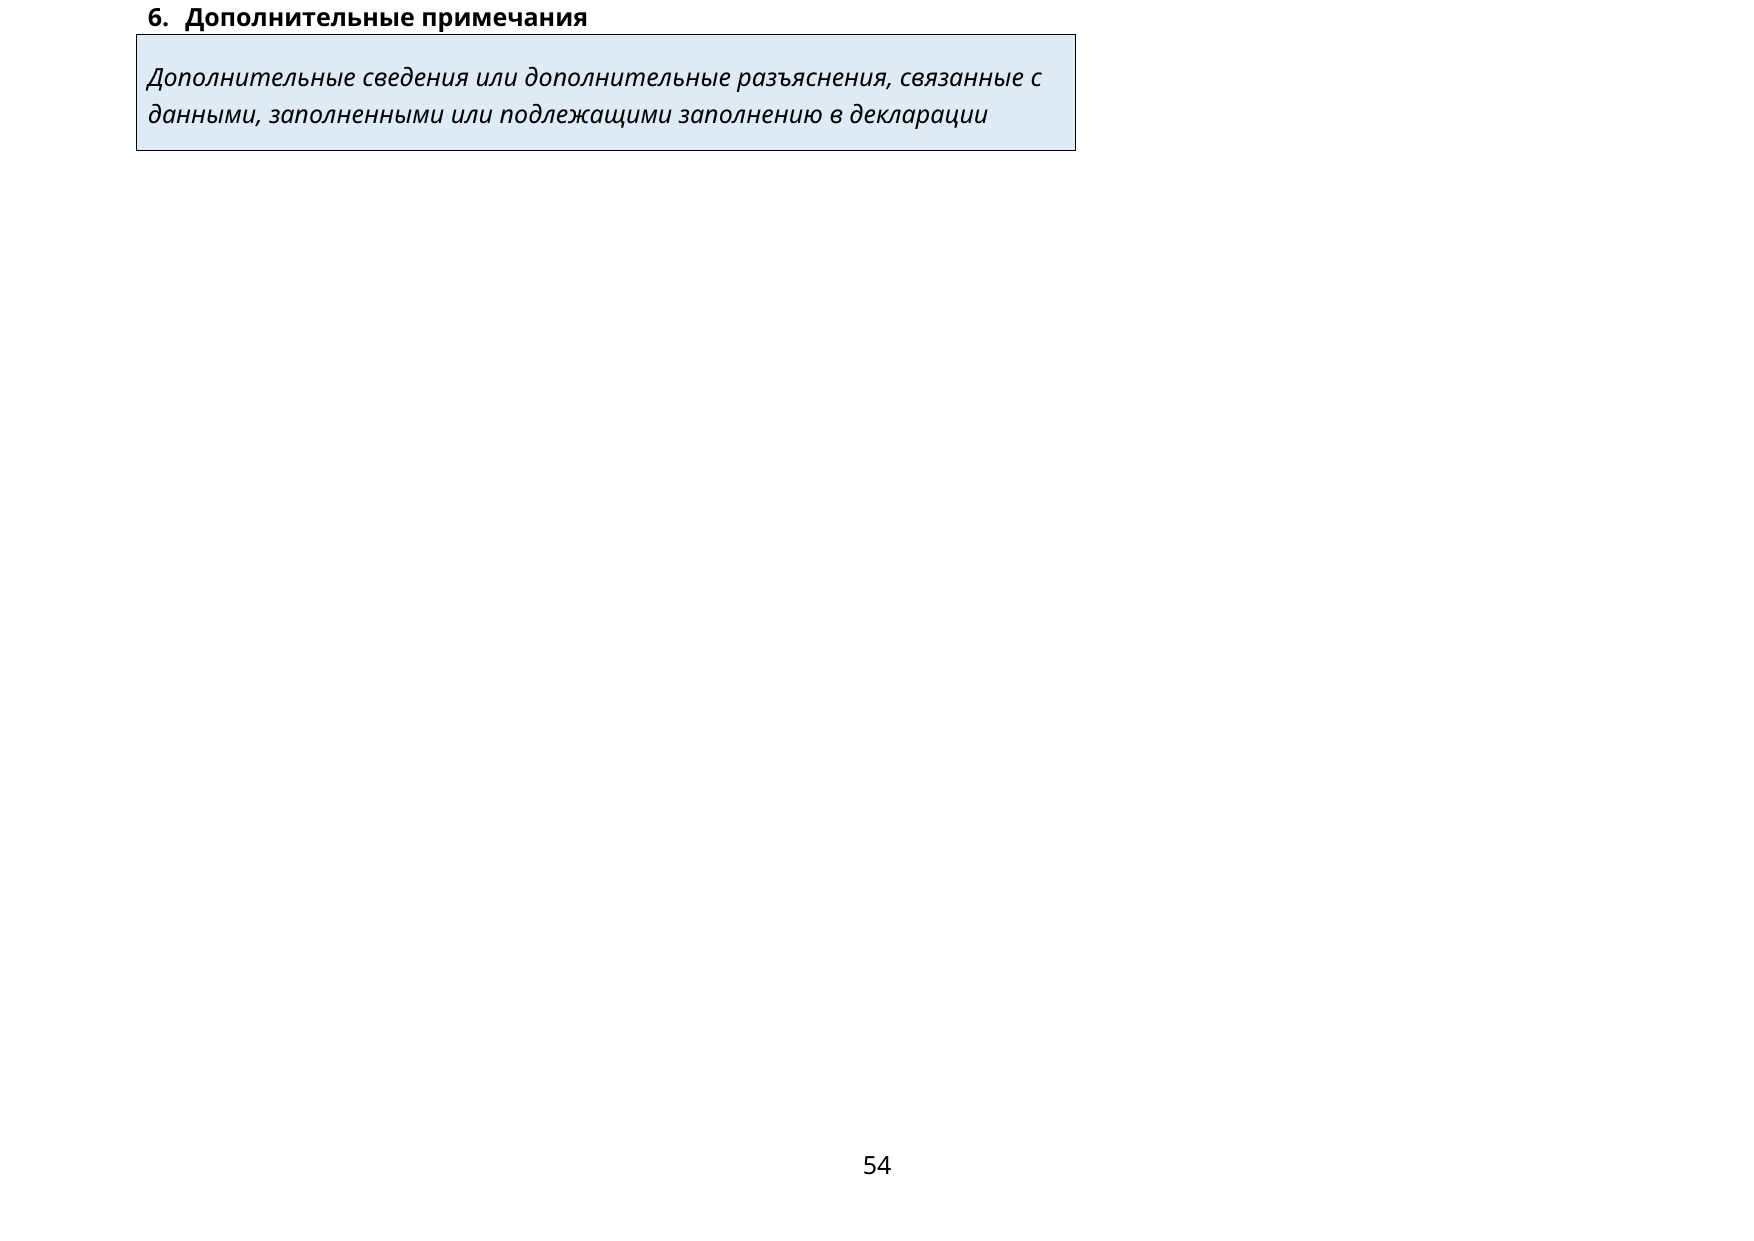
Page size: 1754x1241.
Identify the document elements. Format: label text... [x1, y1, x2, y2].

list Дополнительные примечания [148, 0, 1606, 34]
table_header Дополнительные сведения или дополнительные разъяснения, связанные с данными, заполненными или подлежащими заполнению в декларации [137, 35, 1075, 150]
